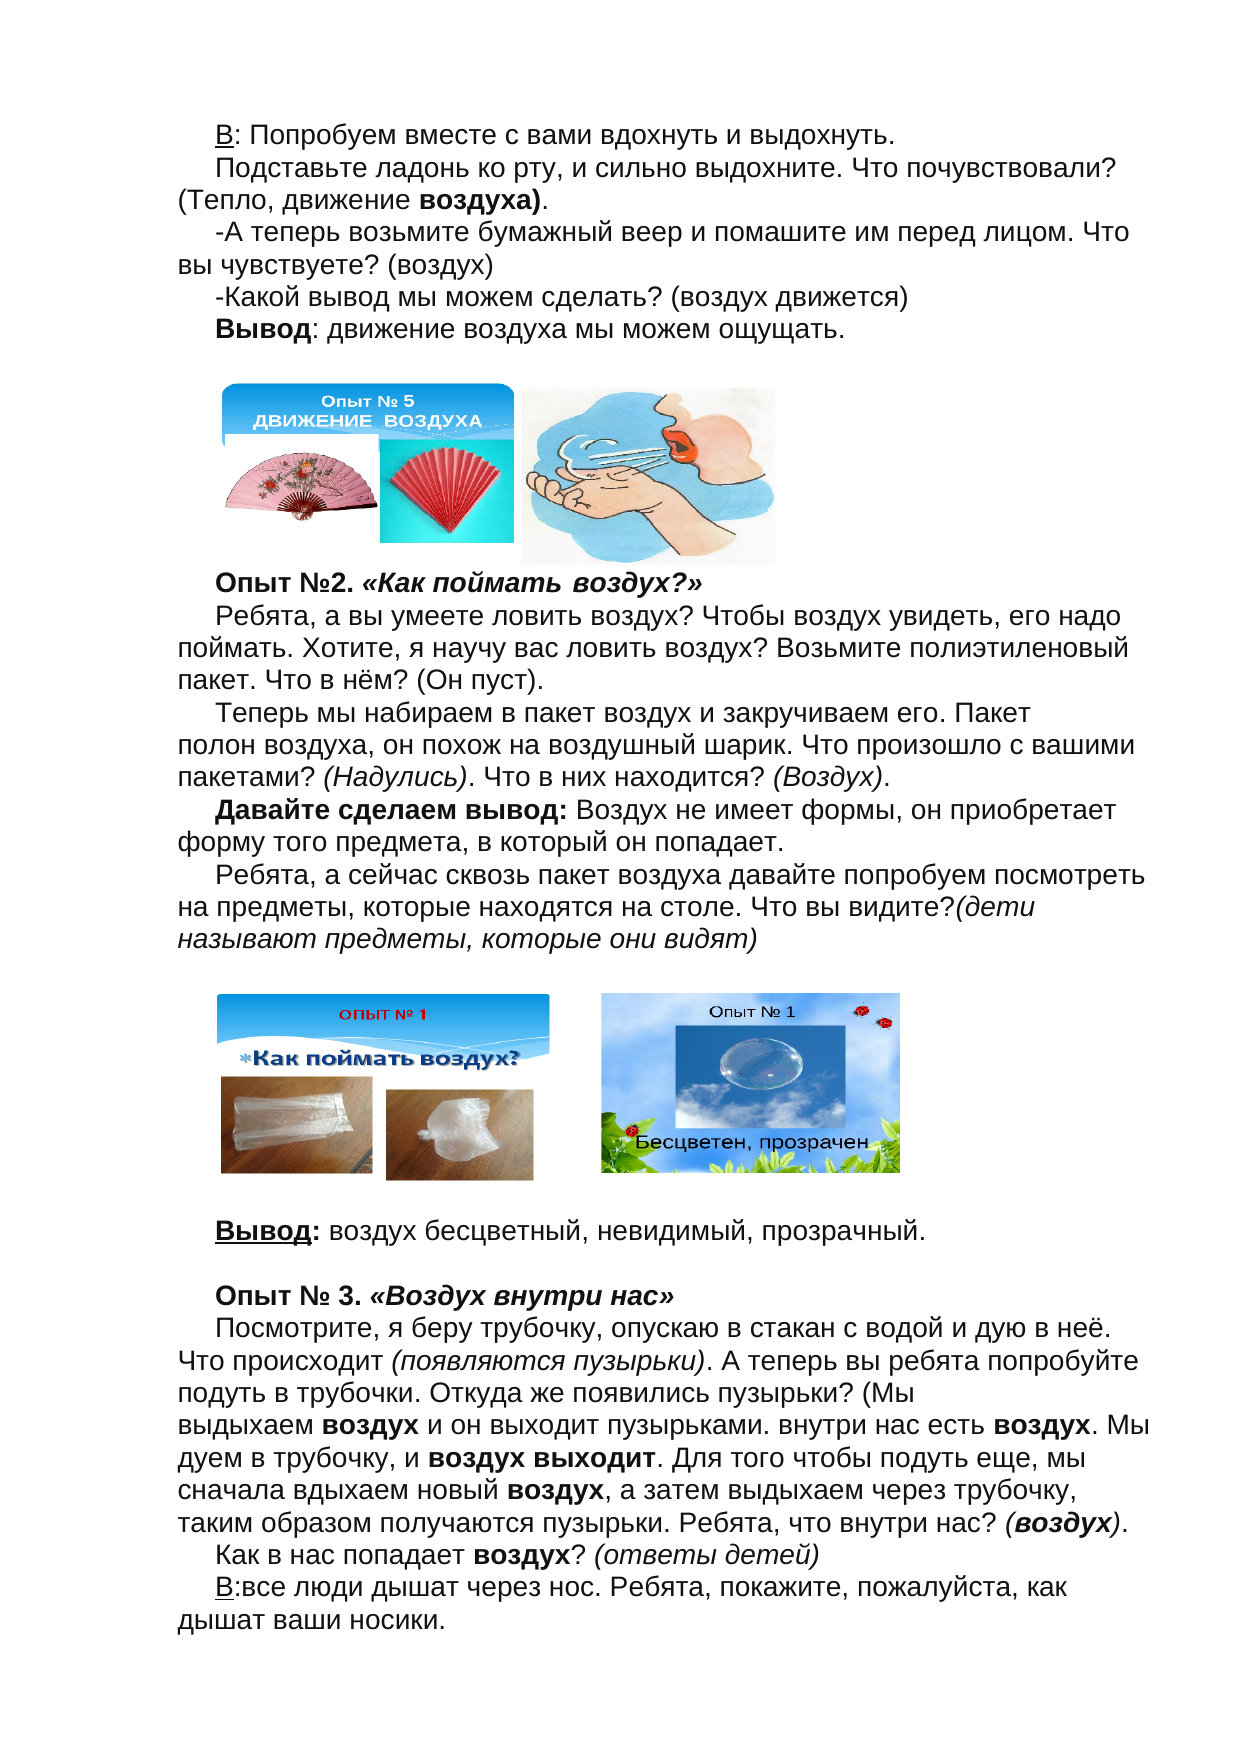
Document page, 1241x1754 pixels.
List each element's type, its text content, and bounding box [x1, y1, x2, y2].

text Опыт №2. «Как поймать воздух?» [177, 566, 1152, 598]
text -А теперь возьмите бумажный веер и помашите им перед лицом. Что вы чувствуете? (воздух) [177, 215, 1152, 280]
text Ребята, а сейчас сквозь пакет воздуха давайте попробуем посмотреть на предметы, которые находятся на столе. Что вы видите?(дети называют предметы, которые они видят) [177, 858, 1152, 955]
text В: Попробуем вместе с вами вдохнуть и выдохнуть. [177, 118, 1152, 151]
text В:все люди дышат через нос. Ребята, покажите, пожалуйста, как дышат ваши носики. [177, 1570, 1152, 1635]
picture [208, 987, 555, 1185]
text Как в нас попадает воздух? (ответы детей) [177, 1538, 1152, 1570]
text Вывод: движение воздуха мы можем ощущать. [177, 312, 1152, 345]
picture [600, 993, 900, 1172]
text Подставьте ладонь ко рту, и сильно выдохните. Что почувствовали? (Тепло, движение воздуха). [177, 151, 1152, 215]
text Ребята, а вы умеете ловить воздух? Чтобы воздух увидеть, его надо поймать. Хотите, я научу вас ловить воздух? Возьмите полиэтиленовый пакет. Что в нём? (Он пуст). [177, 598, 1152, 696]
text Опыт № 3. «Воздух внутри нас» [177, 1279, 1152, 1311]
text Вывод: воздух бесцветный, невидимый, прозрачный. [177, 1214, 1152, 1246]
text -Какой вывод мы можем сделать? (воздух движется) [177, 280, 1152, 312]
text Давайте сделаем вывод: Воздух не имеет формы, он приобретает форму того предмета, в который он попадает. [177, 793, 1152, 858]
text Посмотрите, я беру трубочку, опускаю в стакан с водой и дую в неё. Что происходит (появляются пузырьки). А теперь вы ребята попробуйте подуть в трубочки. Откуда же появились пузырьки? (Мы выдыхаем воздух и он выходит пузырьками. внутри нас есть воздух. Мы дуем в трубочку, и воздух выходит. Для того чтобы подуть еще, мы сначала вдыхаем новый воздух, а затем выдыхаем через трубочку, таким образом получаются пузырьки. Ребята, что внутри нас? (воздух). [177, 1311, 1152, 1538]
text Теперь мы набираем в пакет воздух и закручиваем его. Пакет полон воздуха, он похож на воздушный шарик. Что произошло с вашими пакетами? (Надулись). Что в них находится? (Воздух). [177, 696, 1152, 793]
picture [214, 377, 776, 566]
